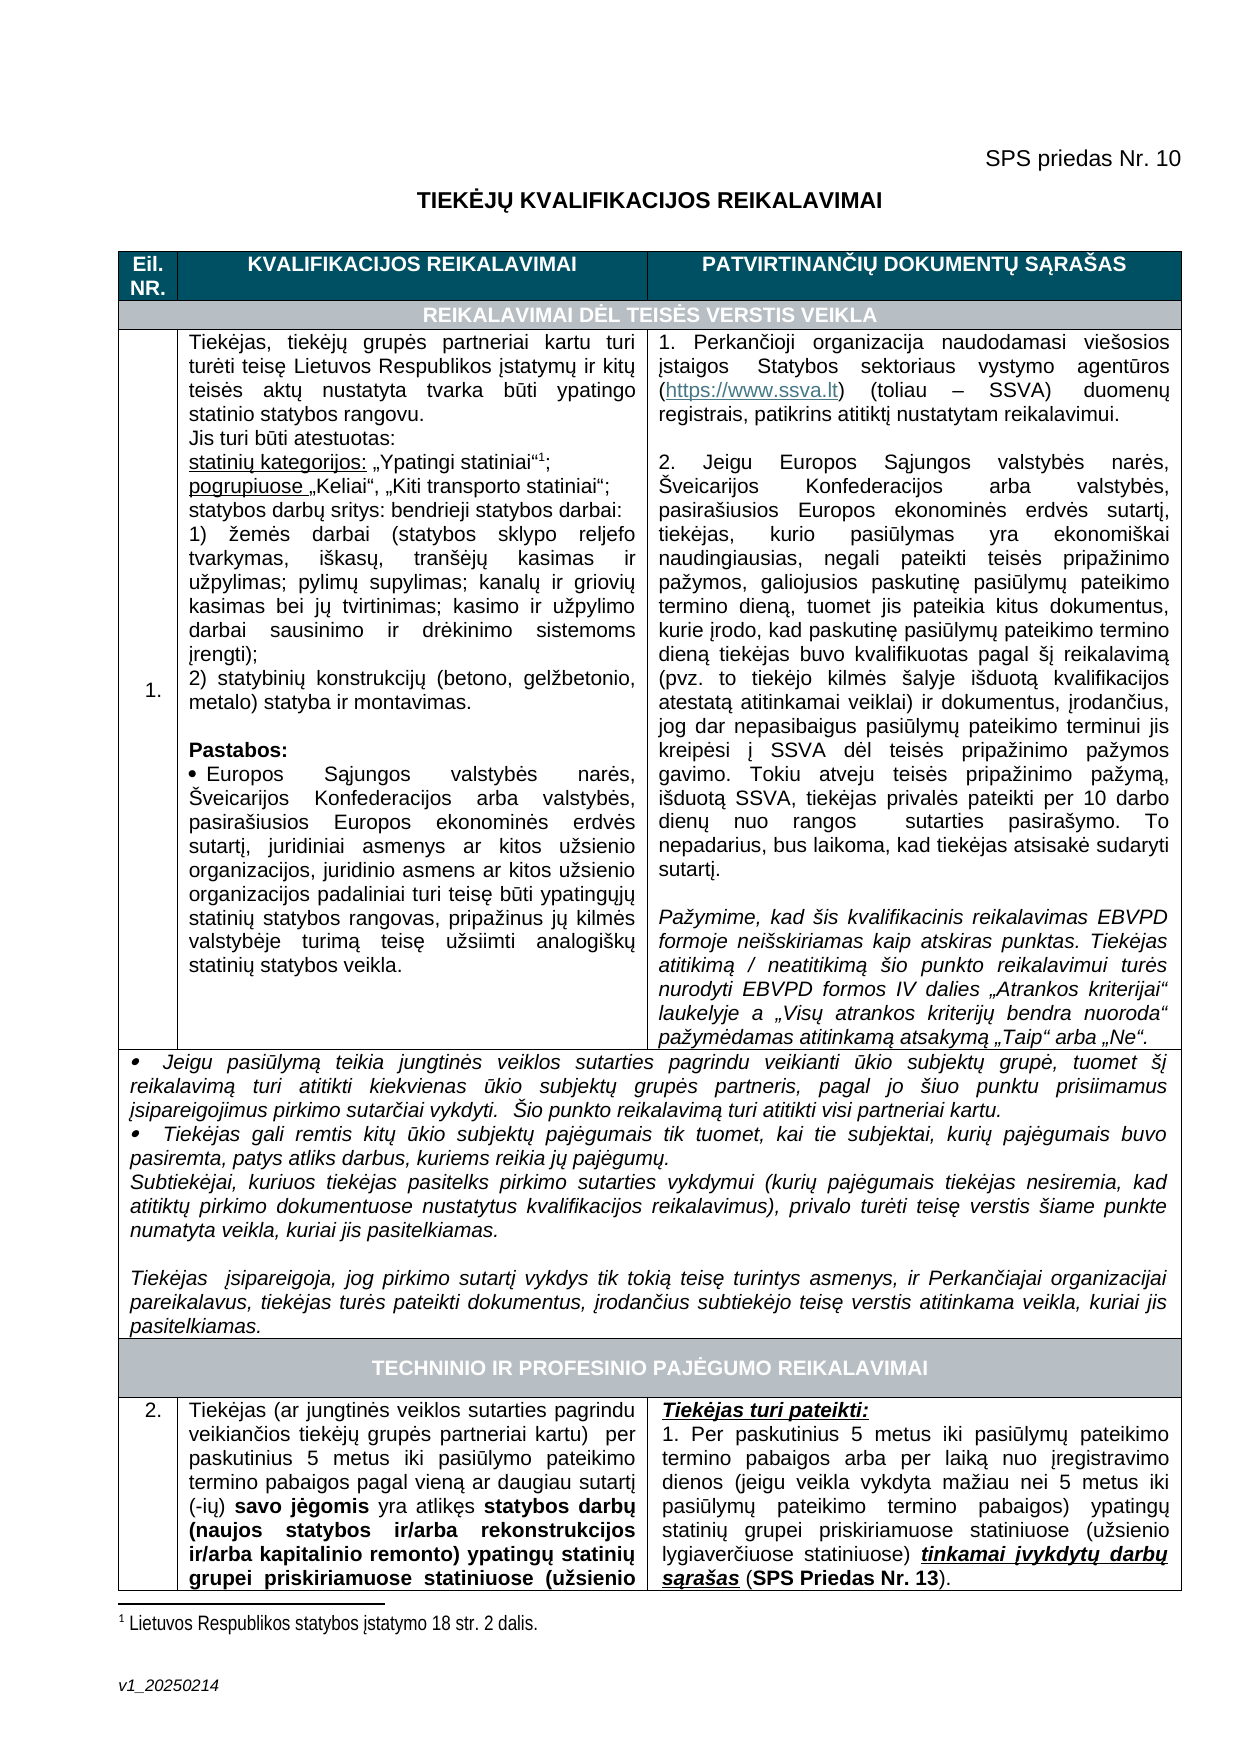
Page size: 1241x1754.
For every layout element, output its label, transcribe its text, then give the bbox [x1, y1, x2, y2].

table_header Eil. NR. [119, 252, 177, 300]
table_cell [648, 1398, 1181, 1589]
list SPS priedas Nr. 10 [193, 144, 1181, 171]
table_header KVALIFIKACIJOS REIKALAVIMAI [178, 252, 647, 300]
table_cell REIKALAVIMAI DĖL TEISĖS VERSTIS VEIKLA [119, 301, 1181, 329]
table_cell 1. Perkančioji organizacija naudodamasi viešosios įstaigos Statybos sektoriaus vystymo agentūros (https://www.ssva.lt) (toliau – SSVA) duomenų registrais, patikrins atitiktį nustatytam reikalavimui. 2. Jeigu Europos Sąjungos valstybės narės, Šveicarijos Konfederacijos arba valstybės, pasirašiusios Europos ekonominės erdvės sutartį, tiekėjas, kurio pasiūlymas yra ekonomiškai naudingiausias, negali pateikti teisės pripažinimo pažymos, galiojusios paskutinę pasiūlymų pateikimo termino dieną, tuomet jis pateikia kitus dokumentus, kurie įrodo, kad paskutinę pasiūlymų pateikimo termino dieną tiekėjas buvo kvalifikuotas pagal šį reikalavimą (pvz. to tiekėjo kilmės šalyje išduotą kvalifikacijos atestatą atitinkamai veiklai) ir dokumentus, įrodančius, jog dar nepasibaigus pasiūlymų pateikimo terminui jis kreipėsi į SSVA dėl teisės pripažinimo pažymos gavimo. Tokiu atveju teisės pripažinimo pažymą, išduotą SSVA, tiekėjas privalės pateikti per 10 darbo dienų nuo rangos sutarties pasirašymo. To nepadarius, bus laikoma, kad tiekėjas atsisakė sudaryti sutartį. Pažymime, kad šis kvalifikacinis reikalavimas EBVPD formoje neišskiriamas kaip atskiras punktas. Tiekėjas atitikimą / neatitikimą šio punkto reikalavimui turės nurodyti EBVPD formos IV dalies „Atrankos kriterijai“ laukelyje a „Visų atrankos kriterijų bendra nuoroda“ pažymėdamas atitinkamą atsakymą „Taip“ arba „Ne“. [648, 330, 1181, 1049]
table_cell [178, 1398, 647, 1589]
table_cell 2. [119, 1398, 177, 1589]
table_cell TECHNINIO IR PROFESINIO PAJĖGUMO REIKALAVIMAI [119, 1339, 1181, 1397]
subtitle TIEKĖJŲ KVALIFIKACIJOS REIKALAVIMAI [118, 187, 1181, 214]
table_cell Jeigu pasiūlymą teikia jungtinės veiklos sutarties pagrindu veikianti ūkio subjektų grupė, tuomet šį reikalavimą turi atitikti kiekvienas ūkio subjektų grupės partneris, pagal jo šiuo punktu prisiimamus įsipareigojimus pirkimo sutarčiai vykdyti. Šio punkto reikalavimą turi atitikti visi partneriai kartu. Tiekėjas gali remtis kitų ūkio subjektų pajėgumais tik tuomet, kai tie subjektai, kurių pajėgumais buvo pasiremta, patys atliks darbus, kuriems reikia jų pajėgumų. Subtiekėjai, kuriuos tiekėjas pasitelks pirkimo sutarties vykdymui (kurių pajėgumais tiekėjas nesiremia, kad atitiktų pirkimo dokumentuose nustatytus kvalifikacijos reikalavimus), privalo turėti teisę verstis šiame punkte numatyta veikla, kuriai jis pasitelkiamas. Tiekėjas įsipareigoja, jog pirkimo sutartį vykdys tik tokią teisę turintys asmenys, ir Perkančiajai organizacijai pareikalavus, tiekėjas turės pateikti dokumentus, įrodančius subtiekėjo teisę verstis atitinkama veikla, kuriai jis pasitelkiamas. [119, 1050, 1181, 1338]
table_cell Tiekėjas, tiekėjų grupės partneriai kartu turi turėti teisę Lietuvos Respublikos įstatymų ir kitų teisės aktų nustatyta tvarka būti ypatingo statinio statybos rangovu. Jis turi būti atestuotas: statinių kategorijos: „Ypatingi statiniai“; pogrupiuose „Keliai“, „Kiti transporto statiniai“; statybos darbų sritys: bendrieji statybos darbai: 1) žemės darbai (statybos sklypo reljefo tvarkymas, iškasų, tranšėjų kasimas ir užpylimas; pylimų supylimas; kanalų ir griovių kasimas bei jų tvirtinimas; kasimo ir užpylimo darbai sausinimo ir drėkinimo sistemoms įrengti); 2) statybinių konstrukcijų (betono, gelžbetonio, metalo) statyba ir montavimas. Pastabos: Europos Sąjungos valstybės narės, Šveicarijos Konfederacijos arba valstybės, pasirašiusios Europos ekonominės erdvės sutartį, juridiniai asmenys ar kitos užsienio organizacijos, juridinio asmens ar kitos užsienio organizacijos padaliniai turi teisę būti ypatingųjų statinių statybos rangovas, pripažinus jų kilmės valstybėje turimą teisę užsiimti analogiškų statinių statybos veikla. [178, 330, 647, 1049]
table_header PATVIRTINANČIŲ DOKUMENTŲ SĄRAŠAS [648, 252, 1181, 300]
table_cell 1. [119, 330, 177, 1049]
